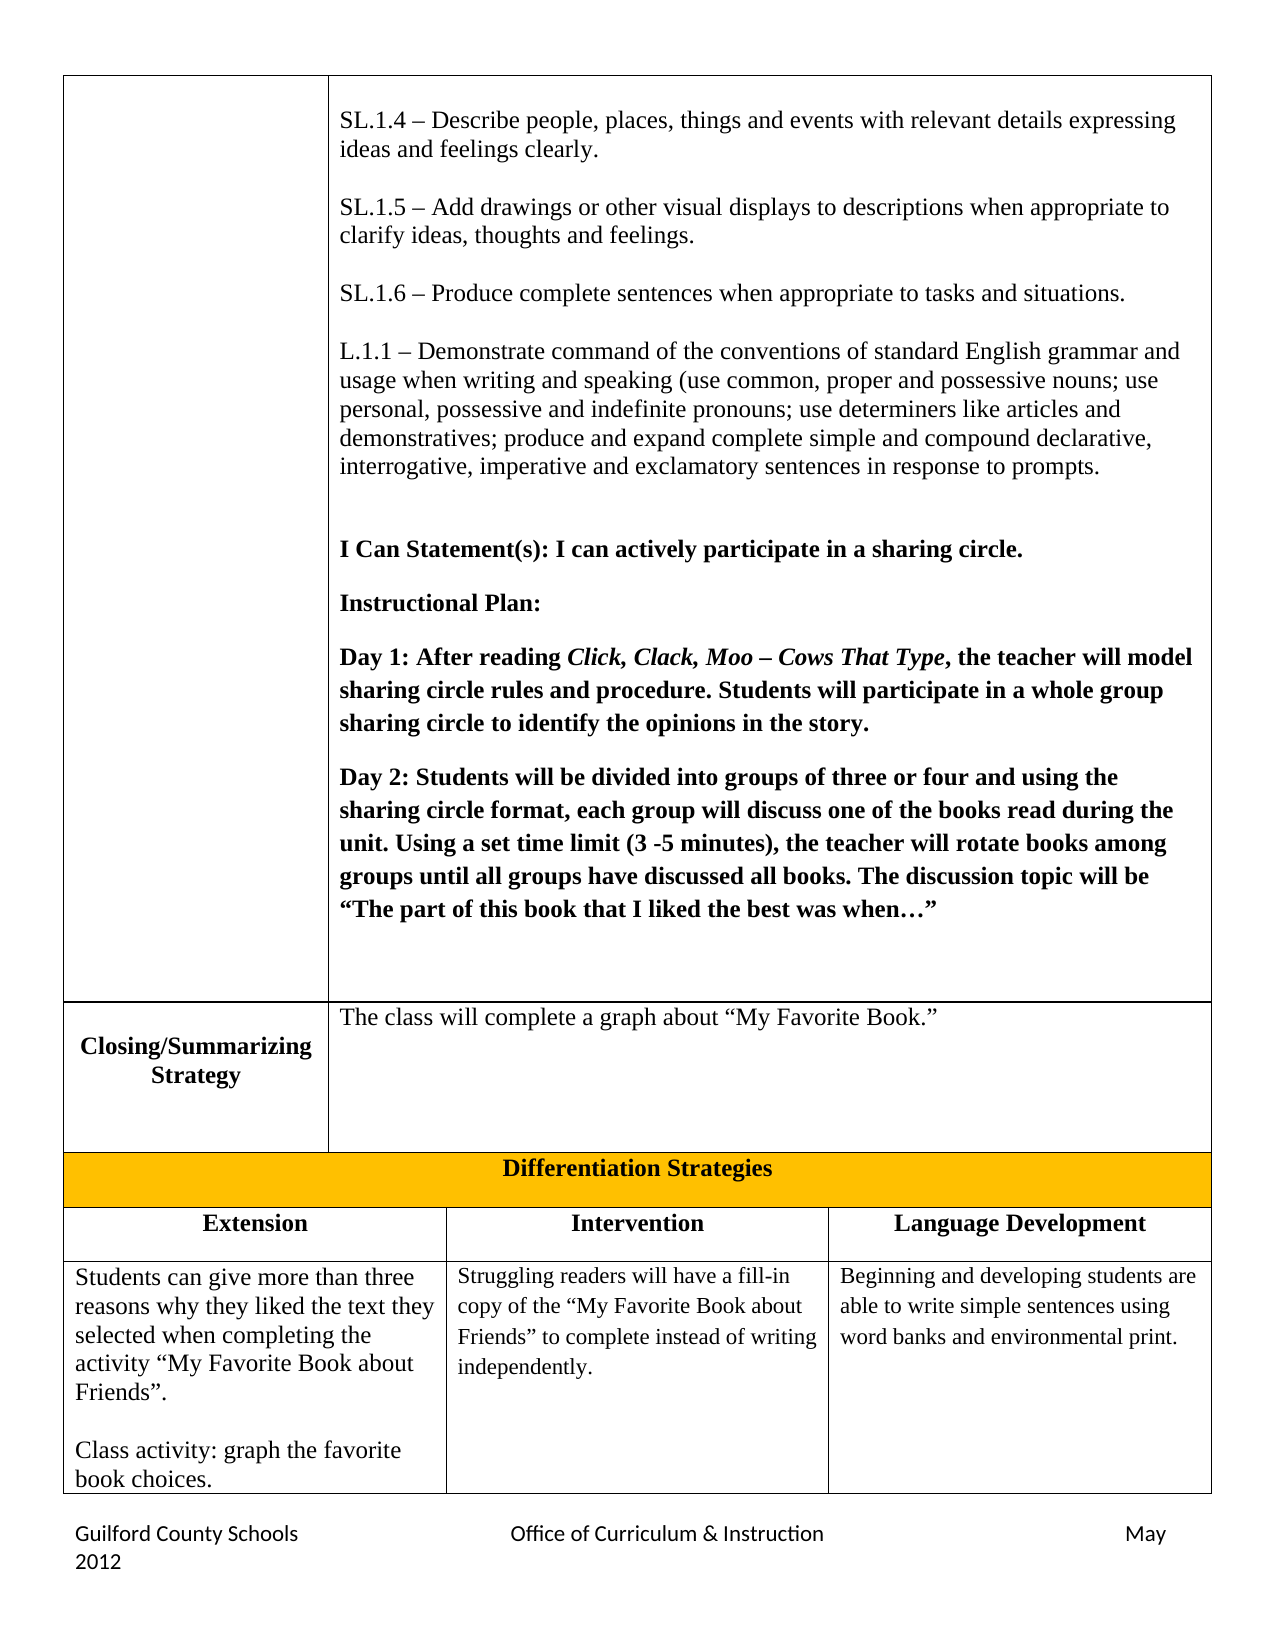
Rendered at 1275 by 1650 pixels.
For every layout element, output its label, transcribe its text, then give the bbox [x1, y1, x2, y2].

table_cell Differentiation Strategies [64, 1153, 1211, 1207]
table_cell Beginning and developing students are able to write simple sentences using word banks and environmental print. [829, 1262, 1211, 1493]
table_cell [64, 76, 328, 1001]
table_cell The class will complete a graph about “My Favorite Book.” [329, 1003, 1211, 1152]
table_cell Closing/Summarizing Strategy [64, 1003, 328, 1152]
table_cell Language Development [829, 1208, 1211, 1261]
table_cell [329, 76, 1211, 1001]
table_cell Struggling readers will have a fill-in copy of the “My Favorite Book about Friends” to complete instead of writing independently. [447, 1262, 828, 1493]
table_cell Intervention [447, 1208, 828, 1261]
table_cell Students can give more than three reasons why they liked the text they selected when completing the activity “My Favorite Book about Friends”. Class activity: graph the favorite book choices. [64, 1262, 446, 1493]
table_cell Extension [64, 1208, 446, 1261]
